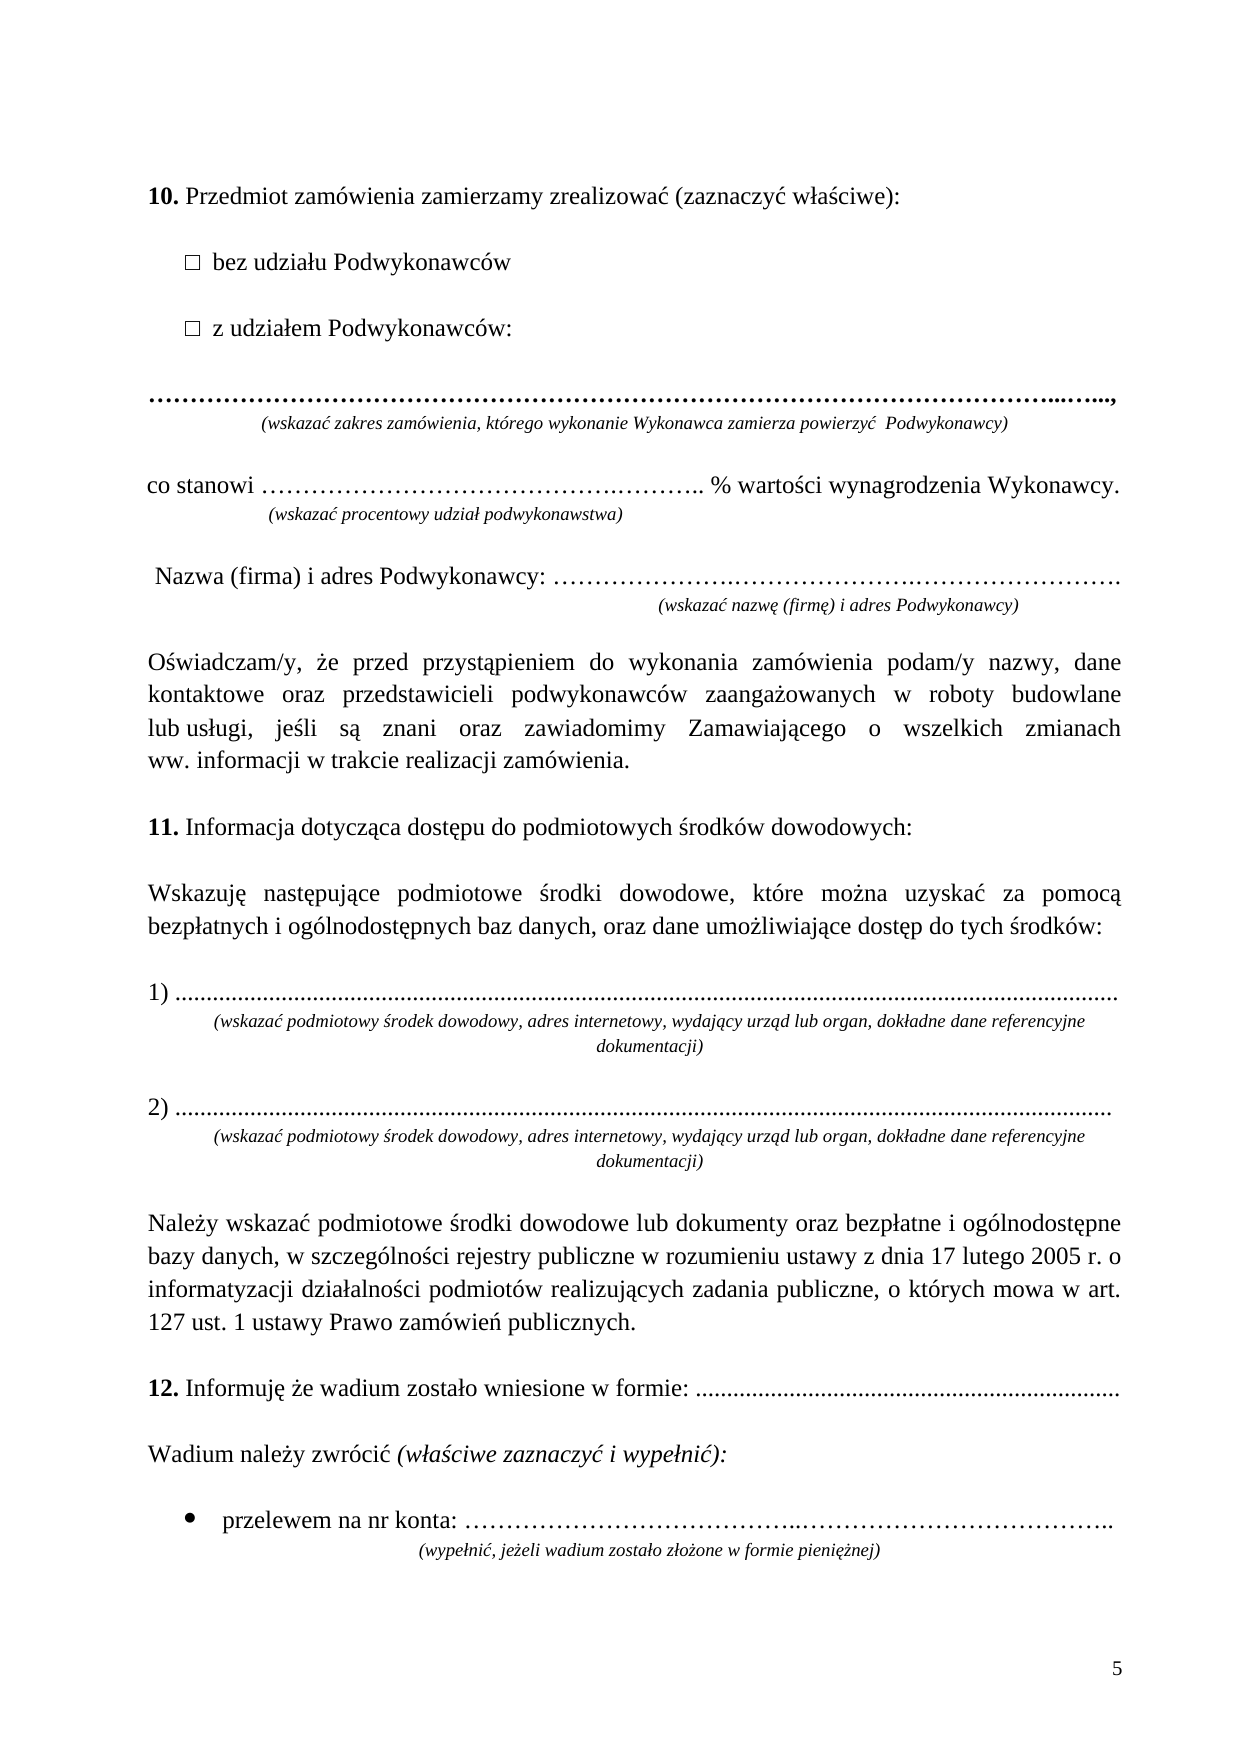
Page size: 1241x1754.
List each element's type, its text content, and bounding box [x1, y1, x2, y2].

text 12. Informuję że wadium zostało wniesione w formie: .................................................................... [148, 1373, 1122, 1402]
text co stanowi …………………………………….……….. % wartości wynagrodzenia Wykonawcy. [147, 470, 1122, 498]
text (wskazać podmiotowy środek dowodowy, adres internetowy, wydający urząd lub organ, dokładne dane referencyjne dokumentacji) [177, 1125, 1122, 1172]
text 11. Informacja dotycząca dostępu do podmiotowych środków dowodowych: [148, 812, 1122, 840]
text 2) ...................................................................................................................................................... [148, 1092, 1122, 1121]
text (wskazać nazwę (firmę) i adres Podwykonawcy) [148, 594, 1122, 615]
text Należy wskazać podmiotowe środki dowodowe lub dokumenty oraz bezpłatne i ogólnodostępne bazy danych, w szczególności rejestry publiczne w rozumieniu ustawy z dnia 17 lutego 2005 r. o informatyzacji działalności podmiotów realizujących zadania publiczne, o których mowa w art. 127 ust. 1 ustawy Prawo zamówień publicznych. [148, 1208, 1122, 1336]
text □ bez udziału Podwykonawców [185, 247, 1122, 276]
text (wskazać zakres zamówienia, którego wykonanie Wykonawca zamierza powierzyć Podwykonawcy) [148, 412, 1122, 433]
text 10. Przedmiot zamówienia zamierzamy zrealizować (zaznaczyć właściwe): [148, 181, 1122, 209]
text Nazwa (firma) i adres Podwykonawcy: ………………….………………….……………………. [148, 561, 1122, 589]
list Wadium należy zwrócić (właściwe zaznaczyć i wypełnić): [148, 1439, 1122, 1468]
text (wskazać procentowy udział podwykonawstwa) [221, 503, 1122, 524]
text (wskazać podmiotowy środek dowodowy, adres internetowy, wydający urząd lub organ, dokładne dane referencyjne dokumentacji) [177, 1010, 1122, 1056]
text (wypełnić, jeżeli wadium zostało złożone w formie pieniężnej) [177, 1539, 1122, 1561]
text ………………………………………………………………………………………………...…..., [148, 379, 1122, 408]
list przelewem na nr konta: …………………………………..……………………………….. [185, 1505, 1122, 1535]
text 1) ....................................................................................................................................................... [148, 977, 1122, 1006]
text □ z udziałem Podwykonawców: [185, 313, 1122, 342]
text Oświadczam/y, że przed przystąpieniem do wykonania zamówienia podam/y nazwy, dane kontaktowe oraz przedstawicieli podwykonawców zaangażowanych w roboty budowlane lub usługi, jeśli są znani oraz zawiadomimy Zamawiającego o wszelkich zmianach ww. informacji w trakcie realizacji zamówienia. [148, 647, 1122, 774]
text Wskazuję następujące podmiotowe środki dowodowe, które można uzyskać za pomocą bezpłatnych i ogólnodostępnych baz danych, oraz dane umożliwiające dostęp do tych środków: [148, 878, 1122, 939]
